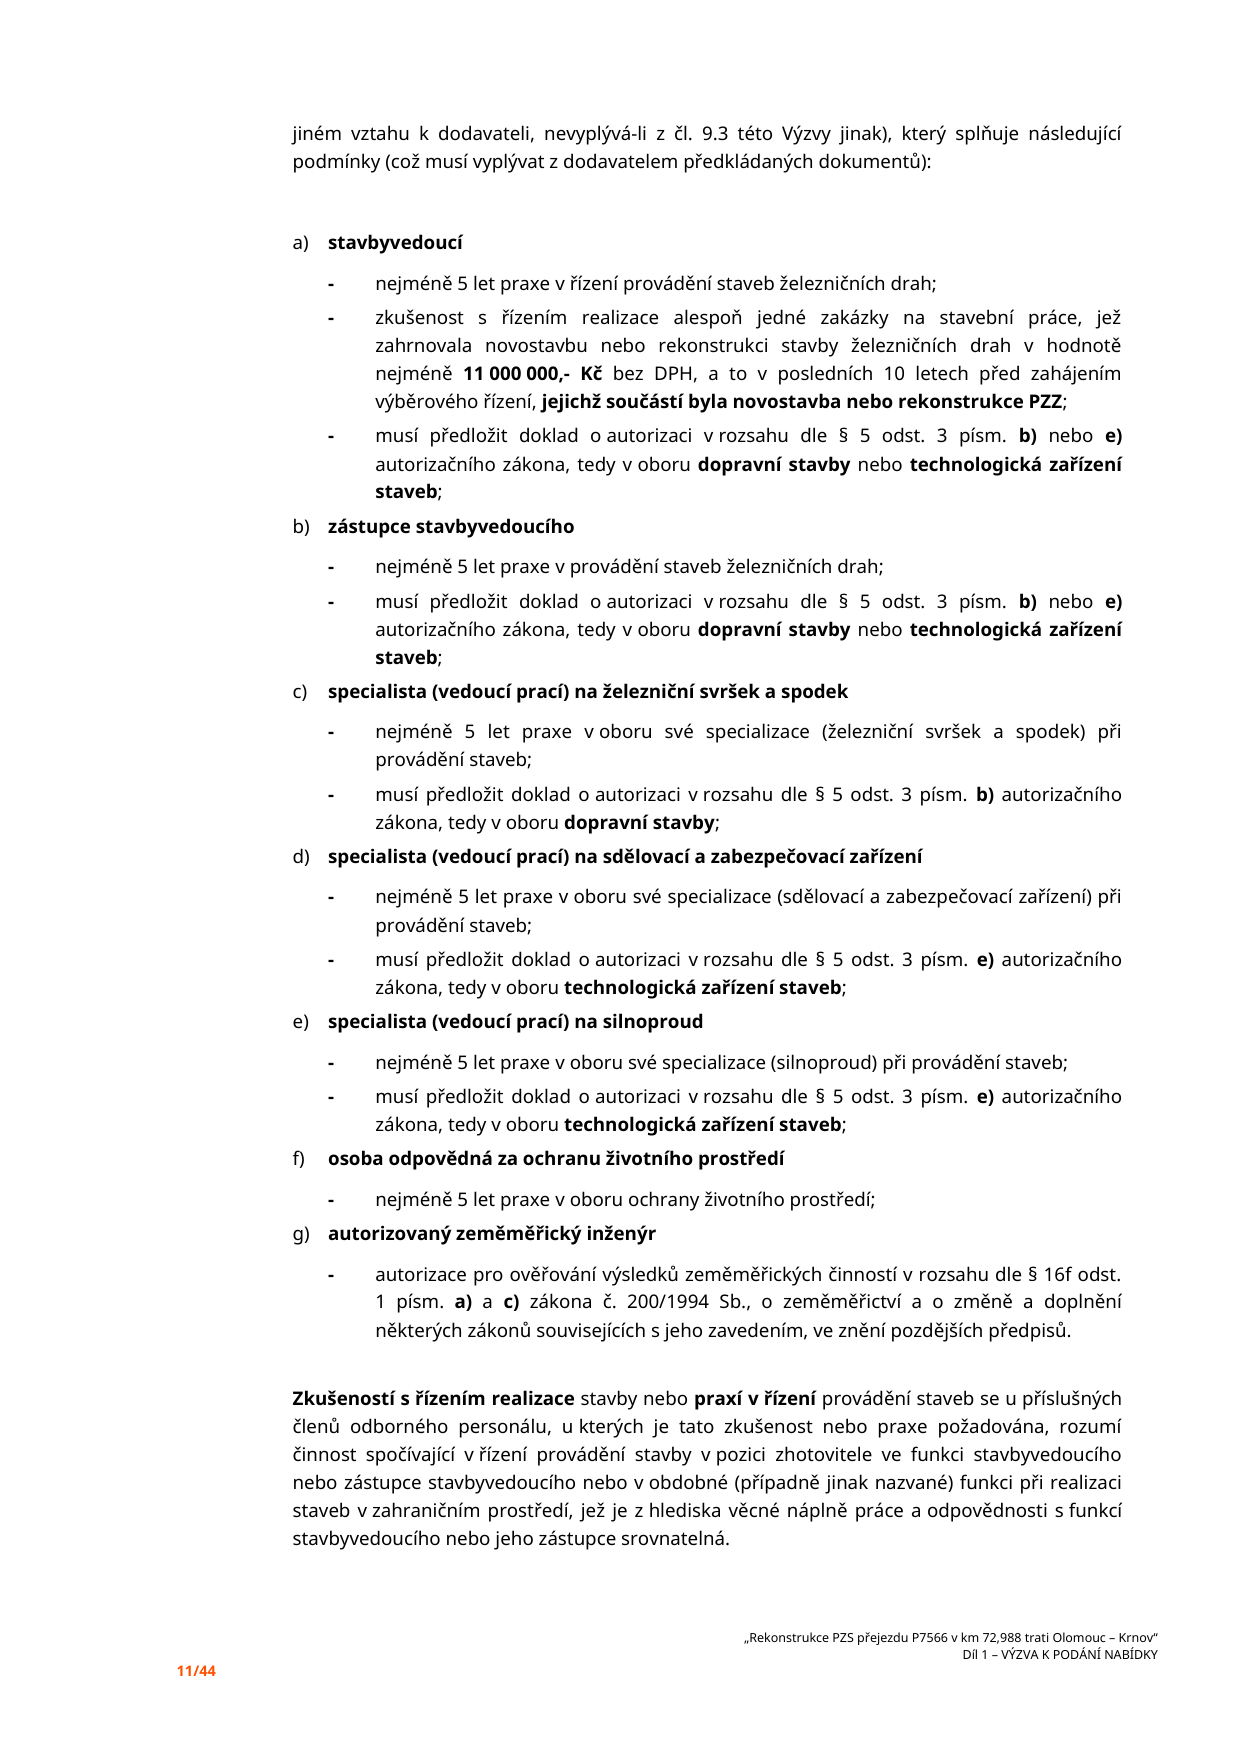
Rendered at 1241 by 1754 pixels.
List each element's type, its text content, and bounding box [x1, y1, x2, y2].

text specialista (vedoucí prací) na silnoproud [292, 1008, 1122, 1034]
text specialista (vedoucí prací) na sdělovací a zabezpečovací zařízení [292, 843, 1122, 869]
text musí předložit doklad o autorizaci v rozsahu dle § 5 odst. 3 písm. b) nebo e) autorizačního zákona, tedy v oboru dopravní stavby nebo technologická zařízení staveb; [328, 423, 1122, 504]
text nejméně 5 let praxe v oboru ochrany životního prostředí; [328, 1186, 1122, 1212]
text nejméně 5 let praxe v oboru své specializace (sdělovací a zabezpečovací zařízení) při provádění staveb; [328, 884, 1122, 937]
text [292, 121, 1122, 174]
text Zkušeností s řízením realizace stavby nebo praxí v řízení provádění staveb se u příslušných členů odborného personálu, u kterých je tato zkušenost nebo praxe požadována, rozumí činnost spočívající v řízení provádění stavby v pozici zhotovitele ve funkci stavbyvedoucího nebo zástupce stavbyvedoucího nebo v obdobné (případně jinak nazvané) funkci při realizaci staveb v zahraničním prostředí, jež je z hlediska věcné náplně práce a odpovědnosti s funkcí stavbyvedoucího nebo jeho zástupce srovnatelná. [292, 1385, 1122, 1551]
text zkušenost s řízením realizace alespoň jedné zakázky na stavební práce, jež zahrnovala novostavbu nebo rekonstrukci stavby železničních drah v hodnotě nejméně 11 000 000,- Kč bez DPH, a to v posledních 10 letech před zahájením výběrového řízení, jejichž součástí byla novostavba nebo rekonstrukce PZZ; [328, 304, 1122, 414]
text musí předložit doklad o autorizaci v rozsahu dle § 5 odst. 3 písm. b) nebo e) autorizačního zákona, tedy v oboru dopravní stavby nebo technologická zařízení staveb; [328, 588, 1122, 669]
text nejméně 5 let praxe v řízení provádění staveb železničních drah; [328, 270, 1122, 296]
text osoba odpovědná za ochranu životního prostředí [292, 1146, 1122, 1171]
text nejméně 5 let praxe v provádění staveb železničních drah; [328, 554, 1122, 579]
text nejméně 5 let praxe v oboru své specializace (železniční svršek a spodek) při provádění staveb; [328, 719, 1122, 772]
text nejméně 5 let praxe v oboru své specializace (silnoproud) při provádění staveb; [328, 1049, 1122, 1074]
list stavbyvedoucí [292, 230, 1122, 255]
text musí předložit doklad o autorizaci v rozsahu dle § 5 odst. 3 písm. e) autorizačního zákona, tedy v oboru technologická zařízení staveb; [328, 946, 1122, 1000]
text autorizace pro ověřování výsledků zeměměřických činností v rozsahu dle § 16f odst. 1 písm. a) a c) zákona č. 200/1994 Sb., o zeměměřictví a o změně a doplnění některých zákonů souvisejících s jeho zavedením, ve znění pozdějších předpisů. [328, 1261, 1122, 1342]
text musí předložit doklad o autorizaci v rozsahu dle § 5 odst. 3 písm. e) autorizačního zákona, tedy v oboru technologická zařízení staveb; [328, 1083, 1122, 1137]
text specialista (vedoucí prací) na železniční svršek a spodek [292, 678, 1122, 704]
text musí předložit doklad o autorizaci v rozsahu dle § 5 odst. 3 písm. b) autorizačního zákona, tedy v oboru dopravní stavby; [328, 781, 1122, 834]
text zástupce stavbyvedoucího [292, 513, 1122, 539]
text autorizovaný zeměměřický inženýr [292, 1220, 1122, 1246]
